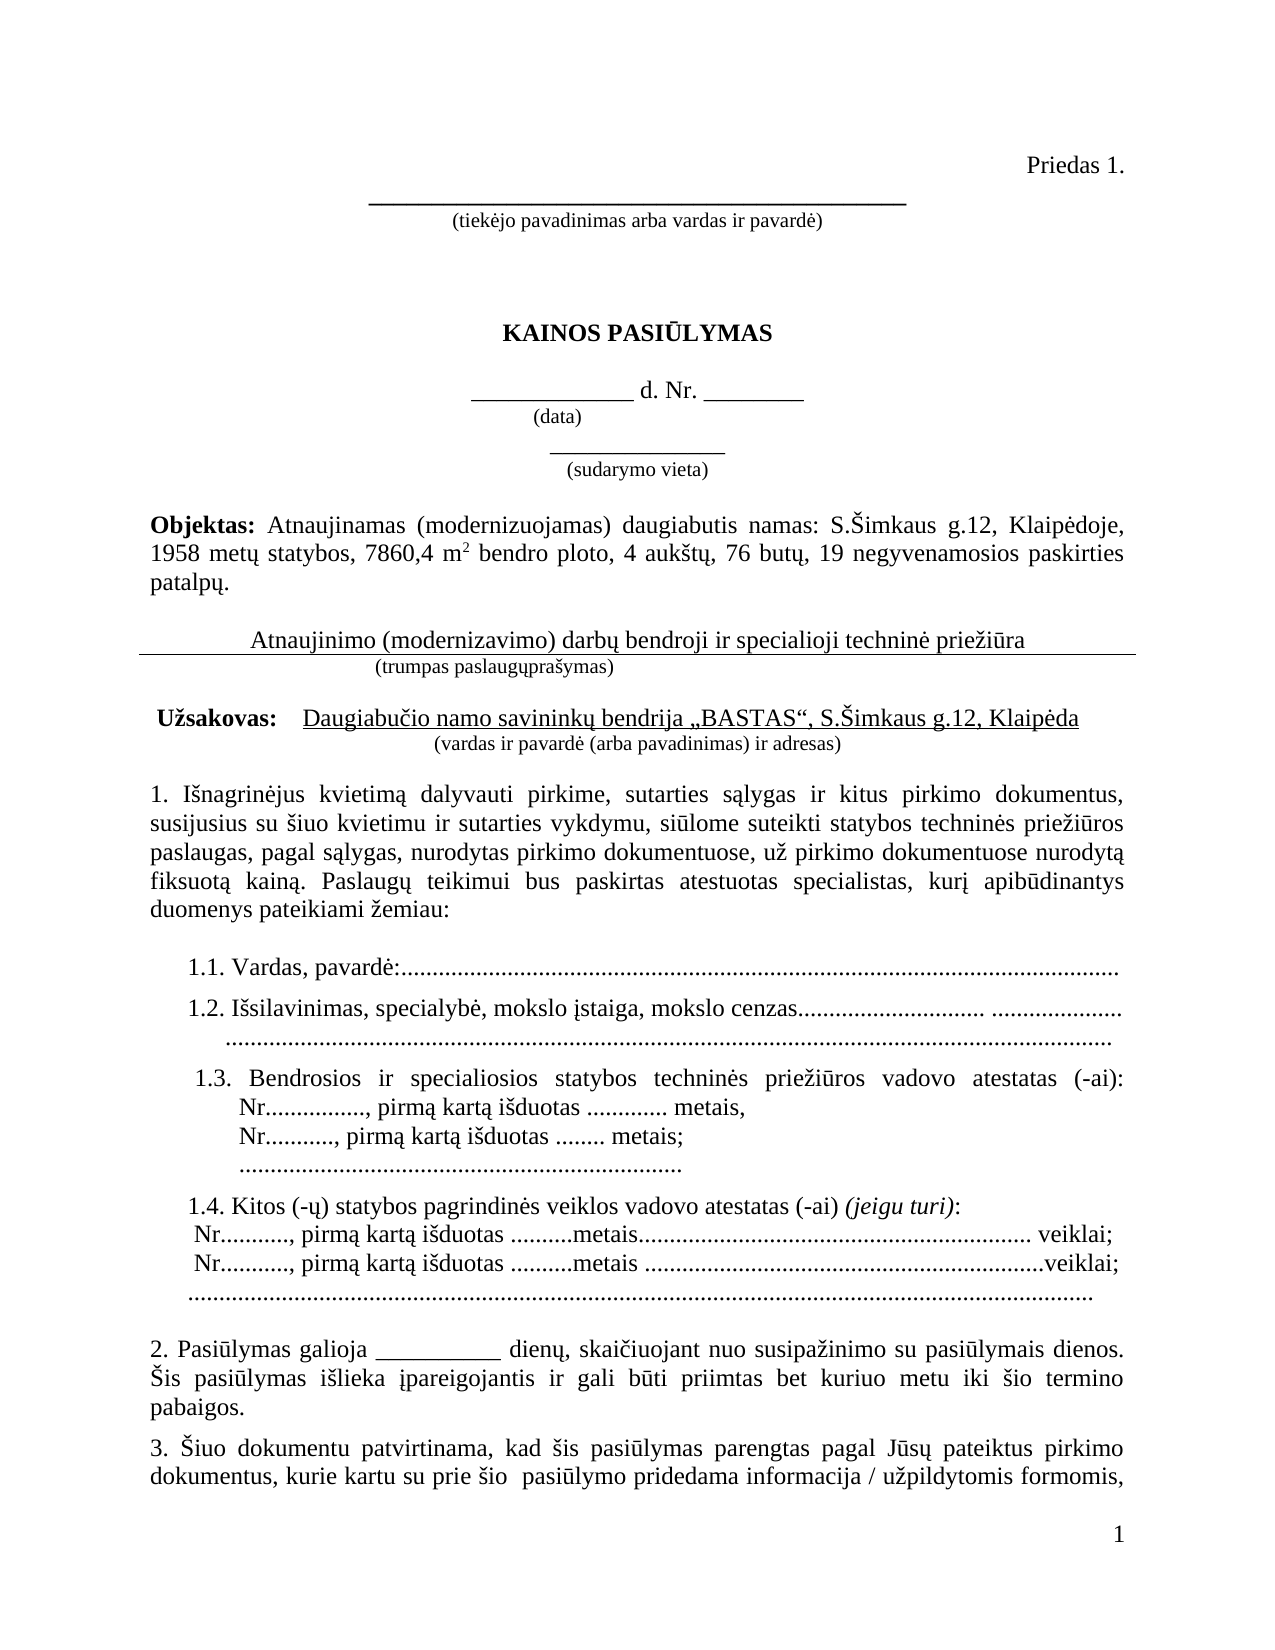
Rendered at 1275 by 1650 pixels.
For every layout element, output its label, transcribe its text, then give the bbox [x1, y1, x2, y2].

text ______________ [150, 428, 1125, 457]
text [150, 1433, 1125, 1490]
text (tiekėjo pavadinimas arba vardas ir pavardė) [150, 207, 1125, 232]
text (data) [150, 404, 965, 428]
text Nr..........., pirmą kartą išduotas ........ metais; [239, 1121, 1125, 1149]
text (sudarymo vieta) [150, 457, 1125, 481]
text 2. Pasiūlymas galioja __________ dienų, skaičiuojant nuo susipažinimo su pasiūlymais dienos. Šis pasiūlymas išlieka įpareigojantis ir gali būti priimtas bet kuriuo metu iki šio termino pabaigos. [150, 1334, 1125, 1421]
text (vardas ir pavardė (arba pavadinimas) ir adresas) [150, 731, 1125, 755]
text .............................................................................................................................................. [187, 1022, 1125, 1051]
text ................................................................................................................................................. [187, 1277, 1125, 1306]
text ___________________________________________ [150, 179, 1125, 207]
text 1.3. Bendrosios ir specialiosios statybos techninės priežiūros vadovo atestatas (-ai): Nr................, pirmą kartą išduotas ............. metais, [194, 1063, 1125, 1121]
text Užsakovas: Daugiabučio namo savininkų bendrija „BASTAS“, S.Šimkaus g.12, Klaipėda [150, 703, 1125, 731]
text Nr..........., pirmą kartą išduotas ..........metais............................................................... veiklai; [187, 1219, 1125, 1248]
text (trumpas paslaugųprašymas) [150, 655, 1125, 678]
text ....................................................................... [239, 1149, 1125, 1178]
text Priedas 1. [150, 150, 1125, 179]
text Kainos pasiūlymas [150, 318, 1125, 347]
text _____________ d. Nr. ________ [150, 375, 1125, 404]
table_header Objektas: Atnaujinamas (modernizuojamas) daugiabutis namas: S.Šimkaus g.12, Klaipėdoje, 1958 metų statybos, 7860,4 m2 bendro ploto, 4 aukštų, 76 butų, 19 negyvenamosios paskirties patalpų. Atnaujinimo (modernizavimo) darbų bendroji ir specialioji techninė priežiūra [139, 510, 1136, 653]
text 1.2. Išsilavinimas, specialybė, mokslo įstaiga, mokslo cenzas.............................. ..................... [187, 993, 1125, 1022]
text 1.4. Kitos (-ų) statybos pagrindinės veiklos vadovo atestatas (-ai) (jeigu turi): [187, 1191, 1125, 1219]
text Nr..........., pirmą kartą išduotas ..........metais ................................................................veiklai; [187, 1248, 1125, 1277]
text 1.1. Vardas, pavardė:................................................................................................................... [187, 952, 1125, 981]
text 1. Išnagrinėjus kvietimą dalyvauti pirkime, sutarties sąlygas ir kitus pirkimo dokumentus, susijusius su šiuo kvietimu ir sutarties vykdymu, siūlome suteikti statybos techninės priežiūros paslaugas, pagal sąlygas, nurodytas pirkimo dokumentuose, už pirkimo dokumentuose nurodytą fiksuotą kainą. Paslaugų teikimui bus paskirtas atestuotas specialistas, kurį apibūdinantys duomenys pateikiami žemiau: [150, 779, 1125, 923]
